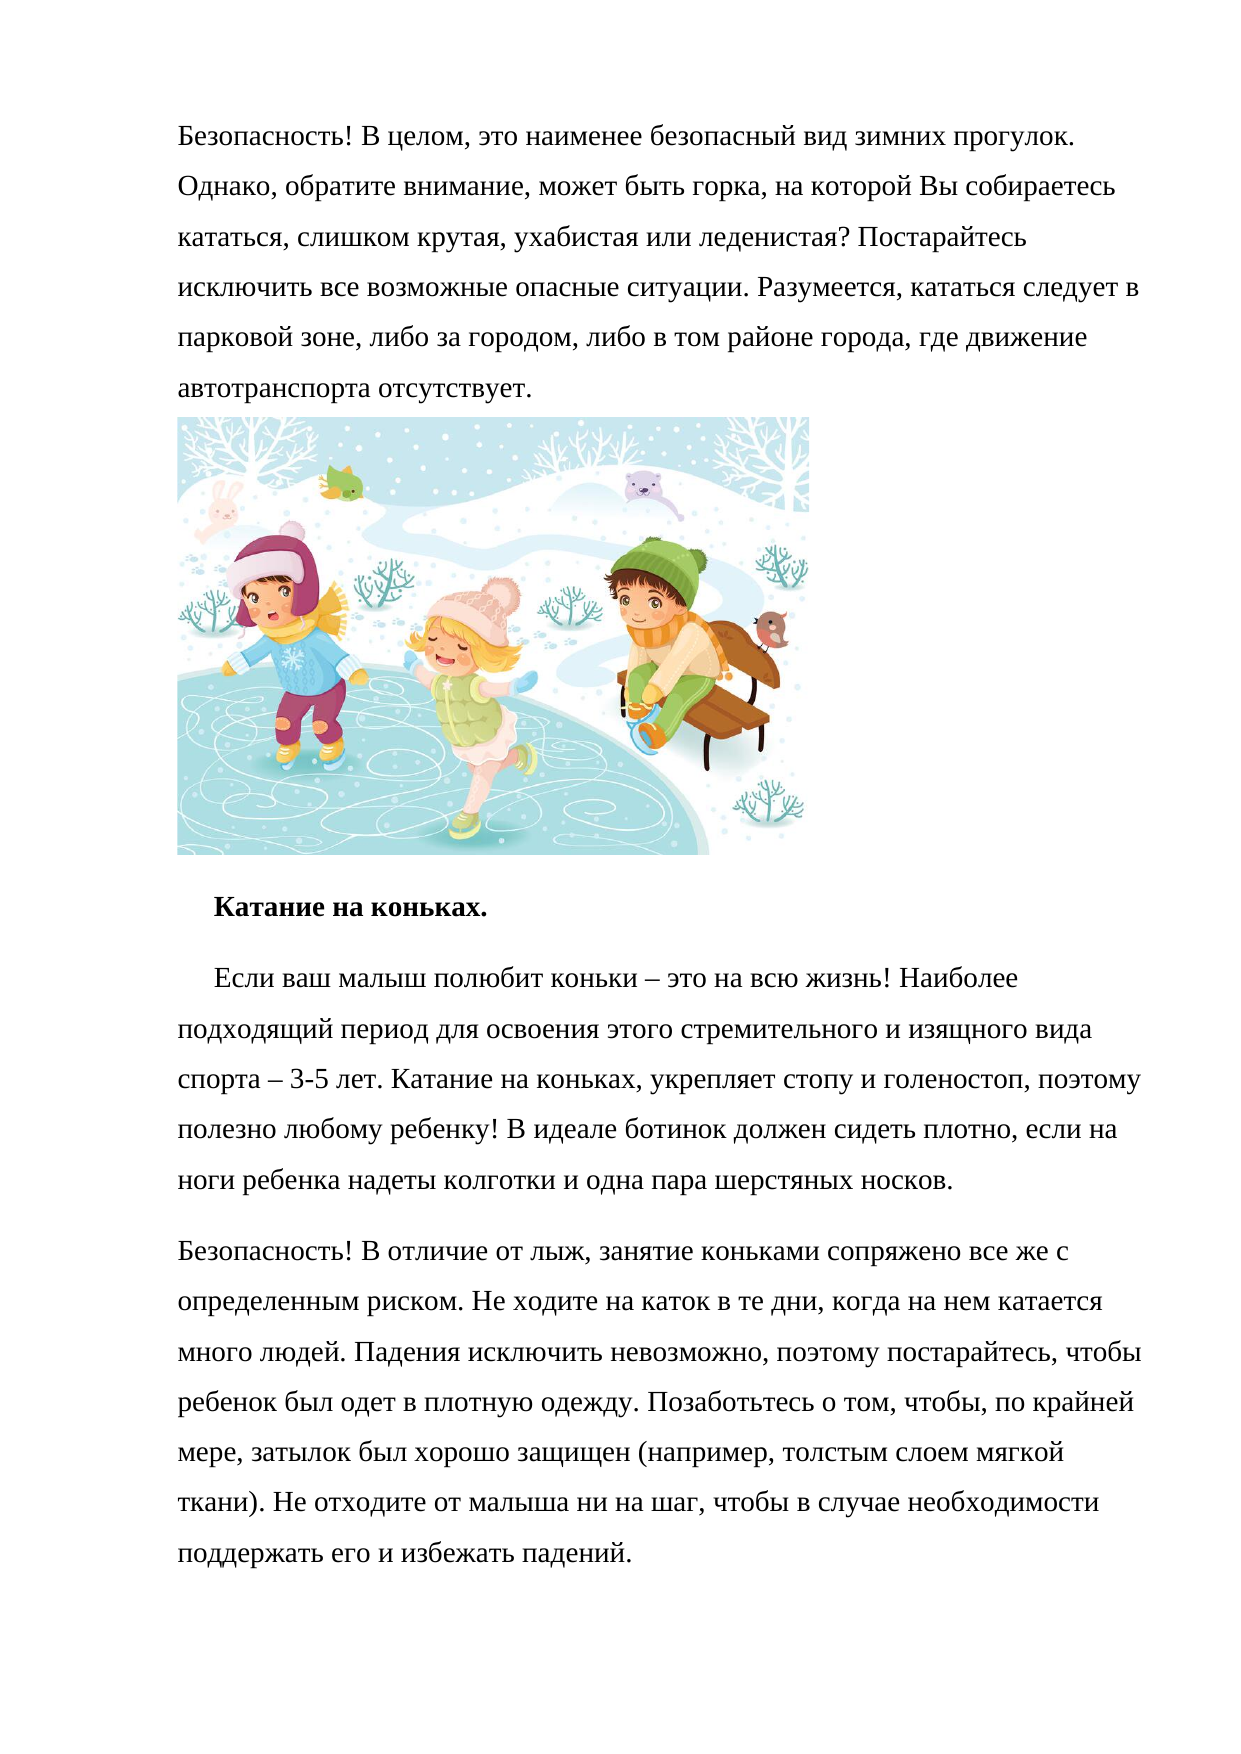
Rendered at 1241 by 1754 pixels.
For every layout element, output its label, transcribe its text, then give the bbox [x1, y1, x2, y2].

text Безопасность! В отличие от лыж, занятие коньками сопряжено все же с определенным риском. Не ходите на каток в те дни, когда на нем катается много людей. Падения исключить невозможно, поэтому постарайтесь, чтобы ребенок был одет в плотную одежду. Позаботьтесь о том, чтобы, по крайней мере, затылок был хорошо защищен (например, толстым слоем мягкой ткани). Не отходите от малыша ни на шаг, чтобы в случае необходимости поддержать его и избежать падений. [177, 1233, 1152, 1568]
text Если ваш малыш полюбит коньки – это на всю жизнь! Наиболее подходящий период для освоения этого стремительного и изящного вида спорта – 3-5 лет. Катание на коньках, укрепляет стопу и голеностоп, поэтому полезно любому ребенку! В идеале ботинок должен сидеть плотно, если на ноги ребенка надеты колготки и одна пара шерстяных носков. [177, 961, 1152, 1195]
picture [177, 417, 810, 855]
text Катание на коньках. [177, 889, 1152, 923]
